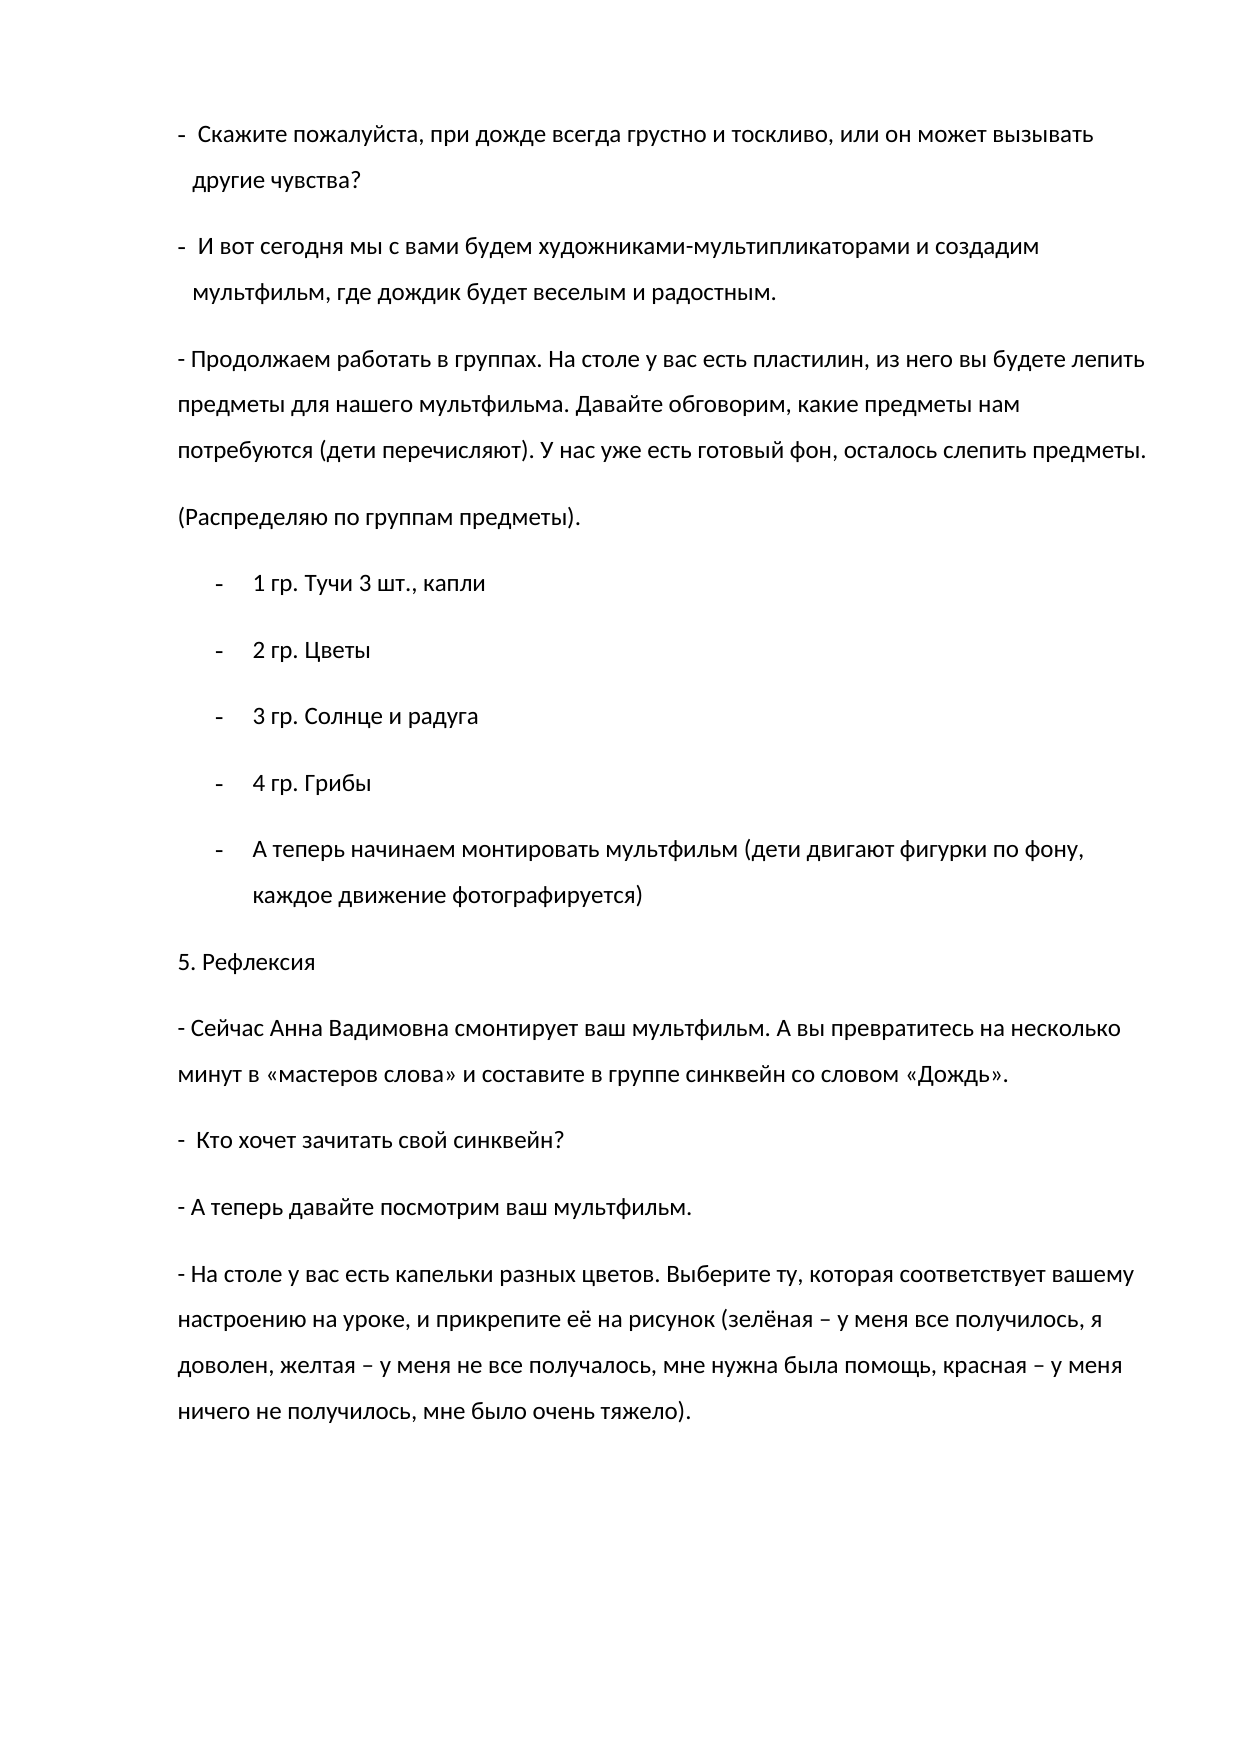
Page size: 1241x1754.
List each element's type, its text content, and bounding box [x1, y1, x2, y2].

text (Распределяю по группам предметы). [177, 501, 1152, 531]
list 4 гр. Грибы [215, 767, 1152, 797]
text - Продолжаем работать в группах. На столе у вас есть пластилин, из него вы будете лепить предметы для нашего мультфильма. Давайте обговорим, какие предметы нам потребуются (дети перечисляют). У нас уже есть готовый фон, осталось слепить предметы. [177, 343, 1152, 465]
text 5. Рефлексия [177, 946, 1152, 976]
list А теперь начинаем монтировать мультфильм (дети двигают фигурки по фону, каждое движение фотографируется) [215, 833, 1152, 910]
text - Сейчас Анна Вадимовна смонтирует ваш мультфильм. А вы превратитесь на несколько минут в «мастеров слова» и составите в группе синквейн со словом «Дождь». [177, 1012, 1152, 1089]
list И вот сегодня мы с вами будем художниками-мультипликаторами и создадим мультфильм, где дождик будет веселым и радостным. [177, 230, 1152, 307]
text - На столе у вас есть капельки разных цветов. Выберите ту, которая соответствует вашему настроению на уроке, и прикрепите её на рисунок (зелёная – у меня все получилось, я доволен, желтая – у меня не все получалось, мне нужна была помощь, красная – у меня ничего не получилось, мне было очень тяжело). [177, 1258, 1152, 1426]
list 3 гр. Солнце и радуга [215, 700, 1152, 731]
text - Кто хочет зачитать свой синквейн? [177, 1125, 1152, 1155]
list 1 гр. Тучи 3 шт., капли [215, 567, 1152, 598]
list Скажите пожалуйста, при дожде всегда грустно и тоскливо, или он может вызывать другие чувства? [177, 118, 1152, 194]
text - А теперь давайте посмотрим ваш мультфильм. [177, 1191, 1152, 1222]
list 2 гр. Цветы [215, 634, 1152, 664]
